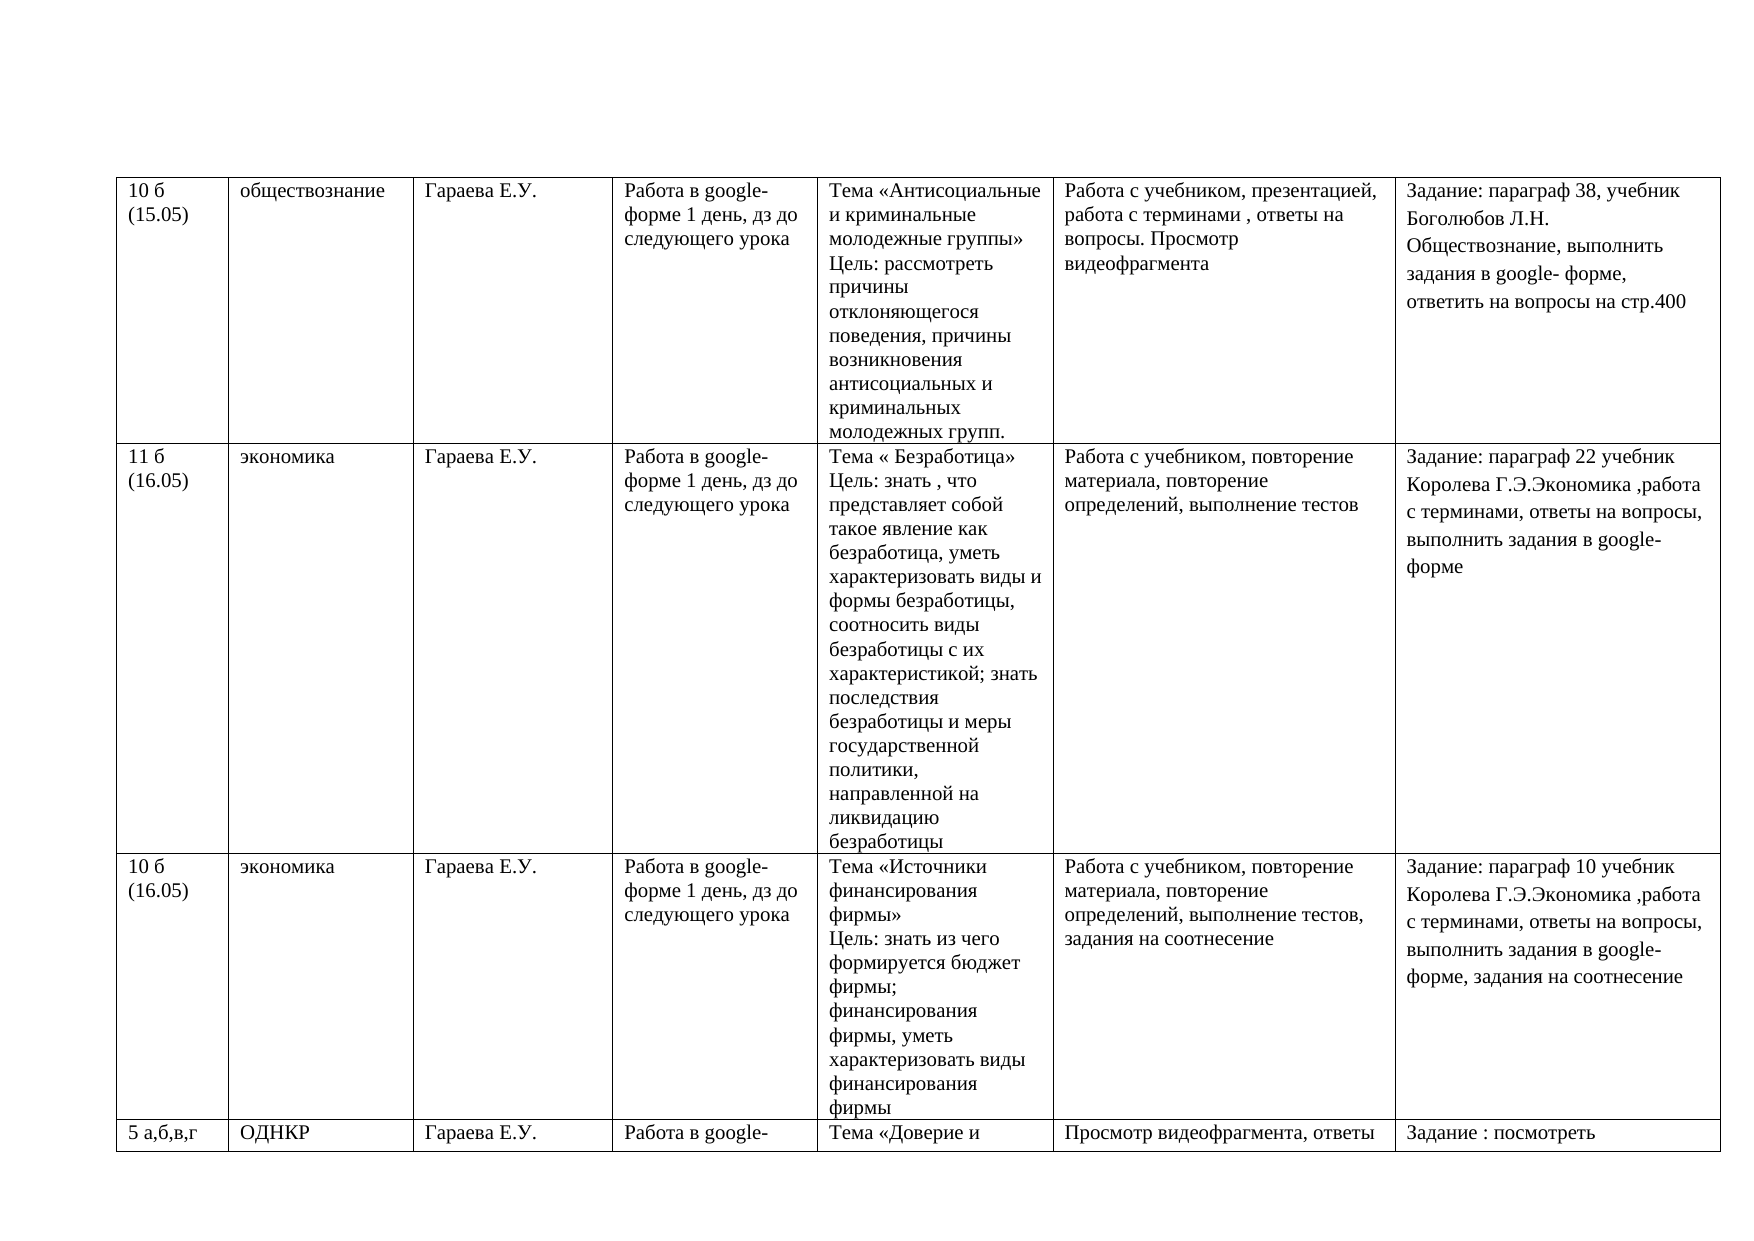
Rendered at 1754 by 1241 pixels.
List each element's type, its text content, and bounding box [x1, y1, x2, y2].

table_cell Гараева Е.У. [414, 178, 612, 443]
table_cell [613, 1120, 817, 1151]
table_cell Гараева Е.У. [414, 854, 612, 1119]
table_cell Работа с учебником, презентацией, работа с терминами , ответы на вопросы. Просмотр видеофрагмента [1054, 178, 1395, 443]
table_cell Работа с учебником, повторение материала, повторение определений, выполнение тестов [1054, 444, 1395, 853]
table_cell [1054, 1120, 1395, 1151]
table_cell 11 б (16.05) [117, 444, 228, 853]
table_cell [1396, 1120, 1720, 1151]
table_cell Тема « Безработица» Цель: знать , что представляет собой такое явление как безработица, уметь характеризовать виды и формы безработицы, соотносить виды безработицы с их характеристикой; знать последствия безработицы и меры государственной политики, направленной на ликвидацию безработицы [818, 444, 1053, 853]
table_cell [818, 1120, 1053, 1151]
table_cell 10 б (16.05) [117, 854, 228, 1119]
table_cell Задание: параграф 38, учебник Боголюбов Л.Н. Обществознание, выполнить задания в google- форме, ответить на вопросы на стр.400 [1396, 178, 1720, 443]
table_cell Гараева Е.У. [414, 444, 612, 853]
table_cell 5 а,б,в,г (16.05) [117, 1120, 228, 1151]
table_cell Задание: параграф 22 учебник Королева Г.Э.Экономика ,работа с терминами, ответы на вопросы, выполнить задания в google- форме [1396, 444, 1720, 853]
table_cell экономика [229, 444, 413, 853]
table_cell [613, 178, 817, 443]
table_cell ОДНКР [229, 1120, 413, 1151]
table_cell Работа в google- форме 1 день, дз до следующего урока [613, 444, 817, 853]
table_cell Тема «Источники финансирования фирмы» Цель: знать из чего формируется бюджет фирмы; финансирования фирмы, уметь характеризовать виды финансирования фирмы [818, 854, 1053, 1119]
table_cell Работа с учебником, повторение материала, повторение определений, выполнение тестов, задания на соотнесение [1054, 854, 1395, 1119]
table_cell Тема «Антисоциальные и криминальные молодежные группы» Цель: рассмотреть причины отклоняющегося поведения, причины возникновения антисоциальных и криминальных молодежных групп. [818, 178, 1053, 443]
table_cell экономика [229, 854, 413, 1119]
table_cell Гараева Е.У. [414, 1120, 612, 1151]
table_cell 10 б (15.05) [117, 178, 228, 443]
table_cell Работа в google- форме 1 день, дз до следующего урока [613, 854, 817, 1119]
table_cell Задание: параграф 10 учебник Королева Г.Э.Экономика ,работа с терминами, ответы на вопросы, выполнить задания в google- форме, задания на соотнесение [1396, 854, 1720, 1119]
table_cell обществознание [229, 178, 413, 443]
